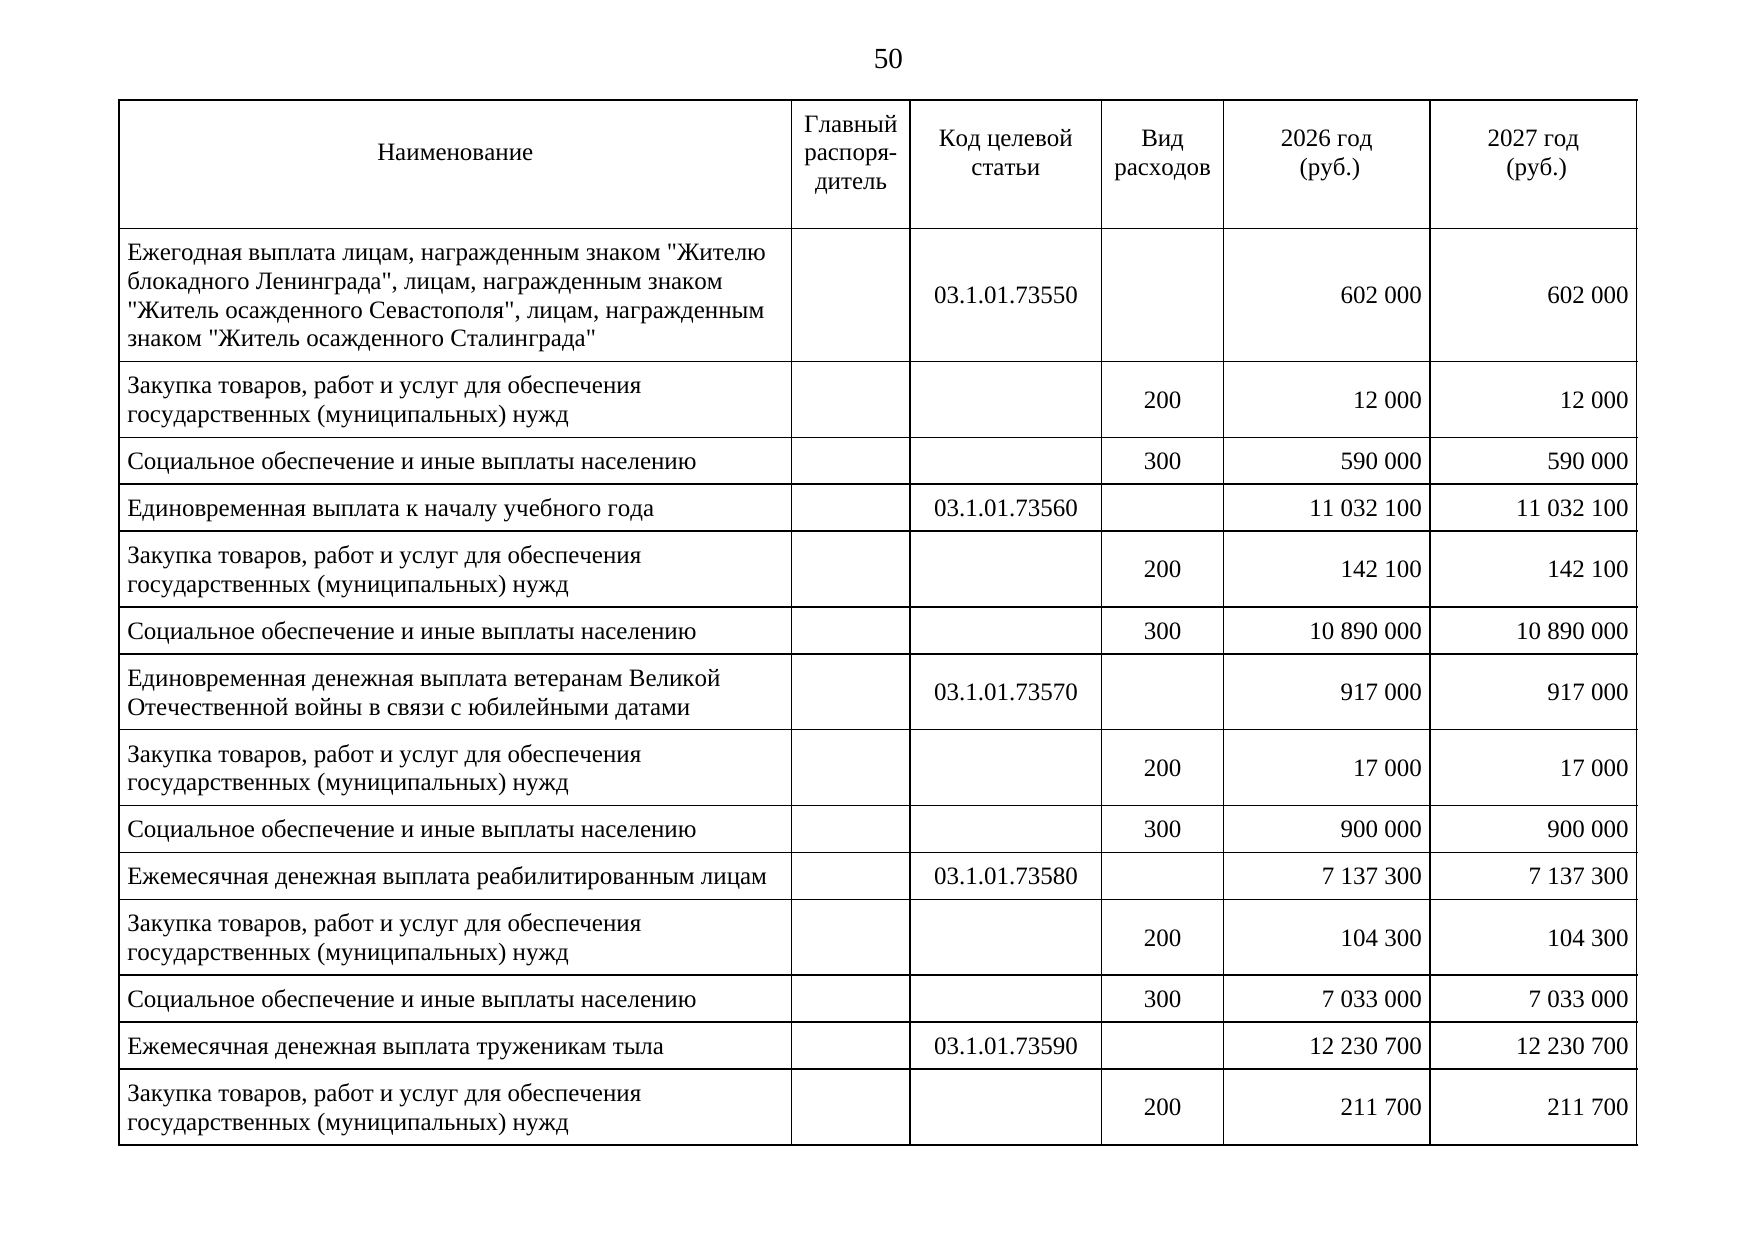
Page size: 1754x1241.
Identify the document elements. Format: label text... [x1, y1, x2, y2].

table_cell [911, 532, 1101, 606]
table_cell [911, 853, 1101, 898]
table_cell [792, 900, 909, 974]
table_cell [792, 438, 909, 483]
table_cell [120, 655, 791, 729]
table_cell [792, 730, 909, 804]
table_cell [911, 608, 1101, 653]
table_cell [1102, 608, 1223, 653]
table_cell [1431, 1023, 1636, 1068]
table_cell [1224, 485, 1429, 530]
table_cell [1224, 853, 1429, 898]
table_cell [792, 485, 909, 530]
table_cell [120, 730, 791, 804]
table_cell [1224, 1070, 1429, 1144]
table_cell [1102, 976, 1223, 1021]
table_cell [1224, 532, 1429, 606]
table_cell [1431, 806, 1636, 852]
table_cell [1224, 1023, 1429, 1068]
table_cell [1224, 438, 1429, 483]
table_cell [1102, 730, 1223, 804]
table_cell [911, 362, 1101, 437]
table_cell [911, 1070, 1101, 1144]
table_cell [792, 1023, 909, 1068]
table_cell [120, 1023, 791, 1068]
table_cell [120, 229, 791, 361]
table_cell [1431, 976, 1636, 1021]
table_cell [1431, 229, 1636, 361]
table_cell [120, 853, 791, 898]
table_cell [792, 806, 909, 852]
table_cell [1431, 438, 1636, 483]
table_header Код целевой статьи [911, 101, 1101, 227]
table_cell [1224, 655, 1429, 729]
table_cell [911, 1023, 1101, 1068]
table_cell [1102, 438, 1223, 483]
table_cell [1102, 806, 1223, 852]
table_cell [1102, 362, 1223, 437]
table_header 2027 год (руб.) [1431, 101, 1636, 227]
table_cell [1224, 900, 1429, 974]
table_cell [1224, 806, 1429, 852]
table_header Наименование [120, 101, 791, 227]
table_header Вид расходов [1102, 101, 1223, 227]
table_header 2026 год (руб.) [1224, 101, 1429, 227]
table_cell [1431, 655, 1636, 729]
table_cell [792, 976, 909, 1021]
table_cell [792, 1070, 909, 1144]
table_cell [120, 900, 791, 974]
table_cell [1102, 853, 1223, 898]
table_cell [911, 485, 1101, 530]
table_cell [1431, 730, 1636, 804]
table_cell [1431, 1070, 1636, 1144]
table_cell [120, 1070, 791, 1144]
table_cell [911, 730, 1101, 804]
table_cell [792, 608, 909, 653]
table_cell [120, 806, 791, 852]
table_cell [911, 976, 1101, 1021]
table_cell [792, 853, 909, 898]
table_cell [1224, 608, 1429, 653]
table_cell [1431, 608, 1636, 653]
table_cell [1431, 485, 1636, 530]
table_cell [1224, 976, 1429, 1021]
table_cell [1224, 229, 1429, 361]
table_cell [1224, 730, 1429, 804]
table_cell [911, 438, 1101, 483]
table_header Главный распоря-дитель [792, 101, 909, 227]
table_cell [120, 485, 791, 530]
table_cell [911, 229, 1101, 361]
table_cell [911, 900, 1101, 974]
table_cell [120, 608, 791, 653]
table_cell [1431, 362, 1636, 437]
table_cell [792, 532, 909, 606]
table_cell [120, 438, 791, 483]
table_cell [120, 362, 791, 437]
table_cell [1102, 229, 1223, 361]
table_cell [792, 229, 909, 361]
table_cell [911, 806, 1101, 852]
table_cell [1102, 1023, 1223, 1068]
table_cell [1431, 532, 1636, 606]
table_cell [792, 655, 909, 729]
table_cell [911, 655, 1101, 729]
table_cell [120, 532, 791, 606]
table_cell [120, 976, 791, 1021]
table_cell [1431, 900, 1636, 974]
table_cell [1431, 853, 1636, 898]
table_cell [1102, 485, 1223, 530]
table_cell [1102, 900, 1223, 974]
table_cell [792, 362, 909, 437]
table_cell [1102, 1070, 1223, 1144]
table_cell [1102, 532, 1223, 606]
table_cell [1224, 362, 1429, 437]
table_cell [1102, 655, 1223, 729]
